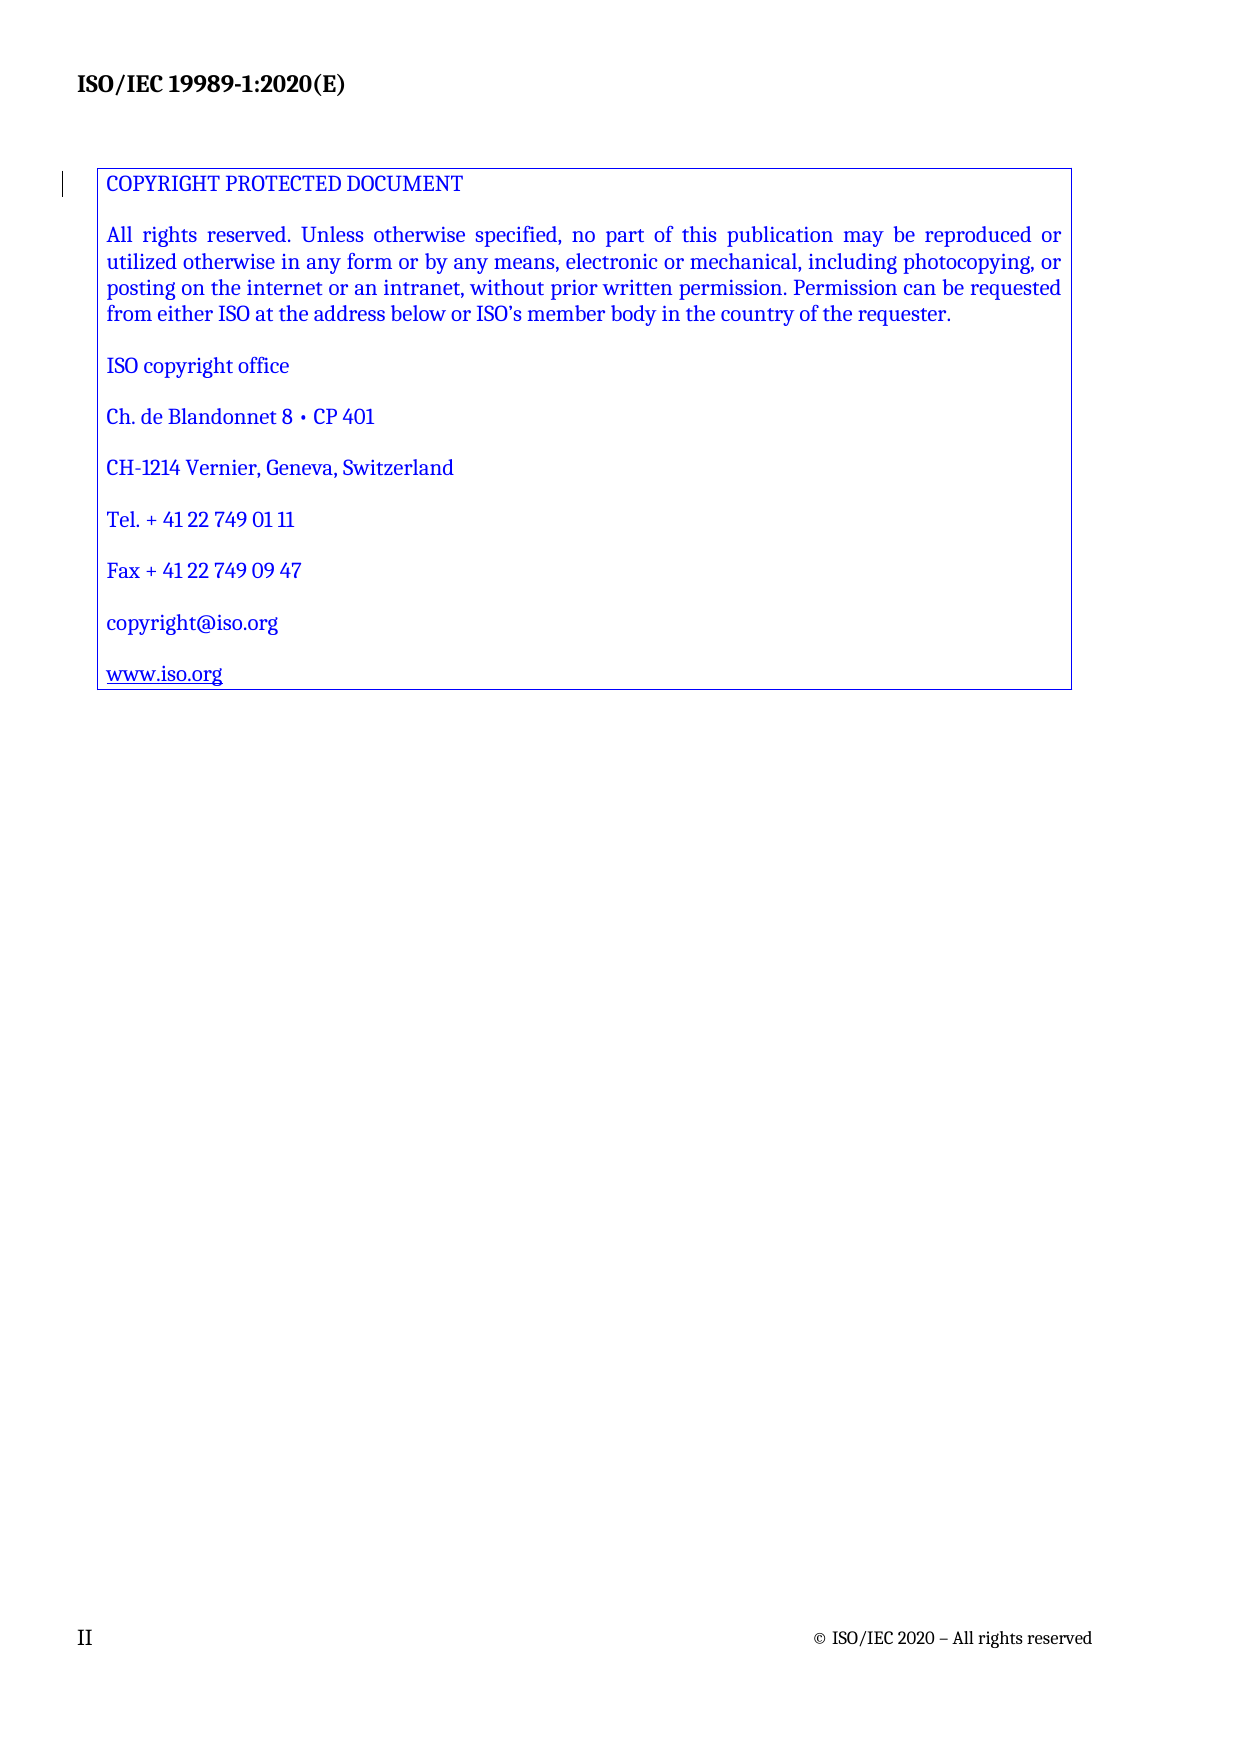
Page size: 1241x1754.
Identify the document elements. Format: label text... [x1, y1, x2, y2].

text ISO copyright office [98, 349, 1071, 379]
text All rights reserved. Unless otherwise specified, no part of this publication may be reproduced or utilized otherwise in any form or by any means, electronic or mechanical, including photocopying, or posting on the internet or an intranet, without prior written permission. Permission can be requested from either ISO at the address below or ISO’s member body in the country of the requester. [98, 219, 1071, 327]
text CH-1214 Vernier, Geneva, Switzerland [98, 452, 1071, 482]
text Fax + 41 22 749 09 47 [98, 555, 1071, 584]
text COPYRIGHT PROTECTED DOCUMENT [98, 169, 1071, 197]
text Ch. de Blandonnet 8 • CP 401 [98, 401, 1071, 430]
text Tel. + 41 22 749 01 11 [98, 503, 1071, 533]
text copyright@iso.org [98, 606, 1071, 636]
text www.iso.org [98, 657, 1071, 689]
